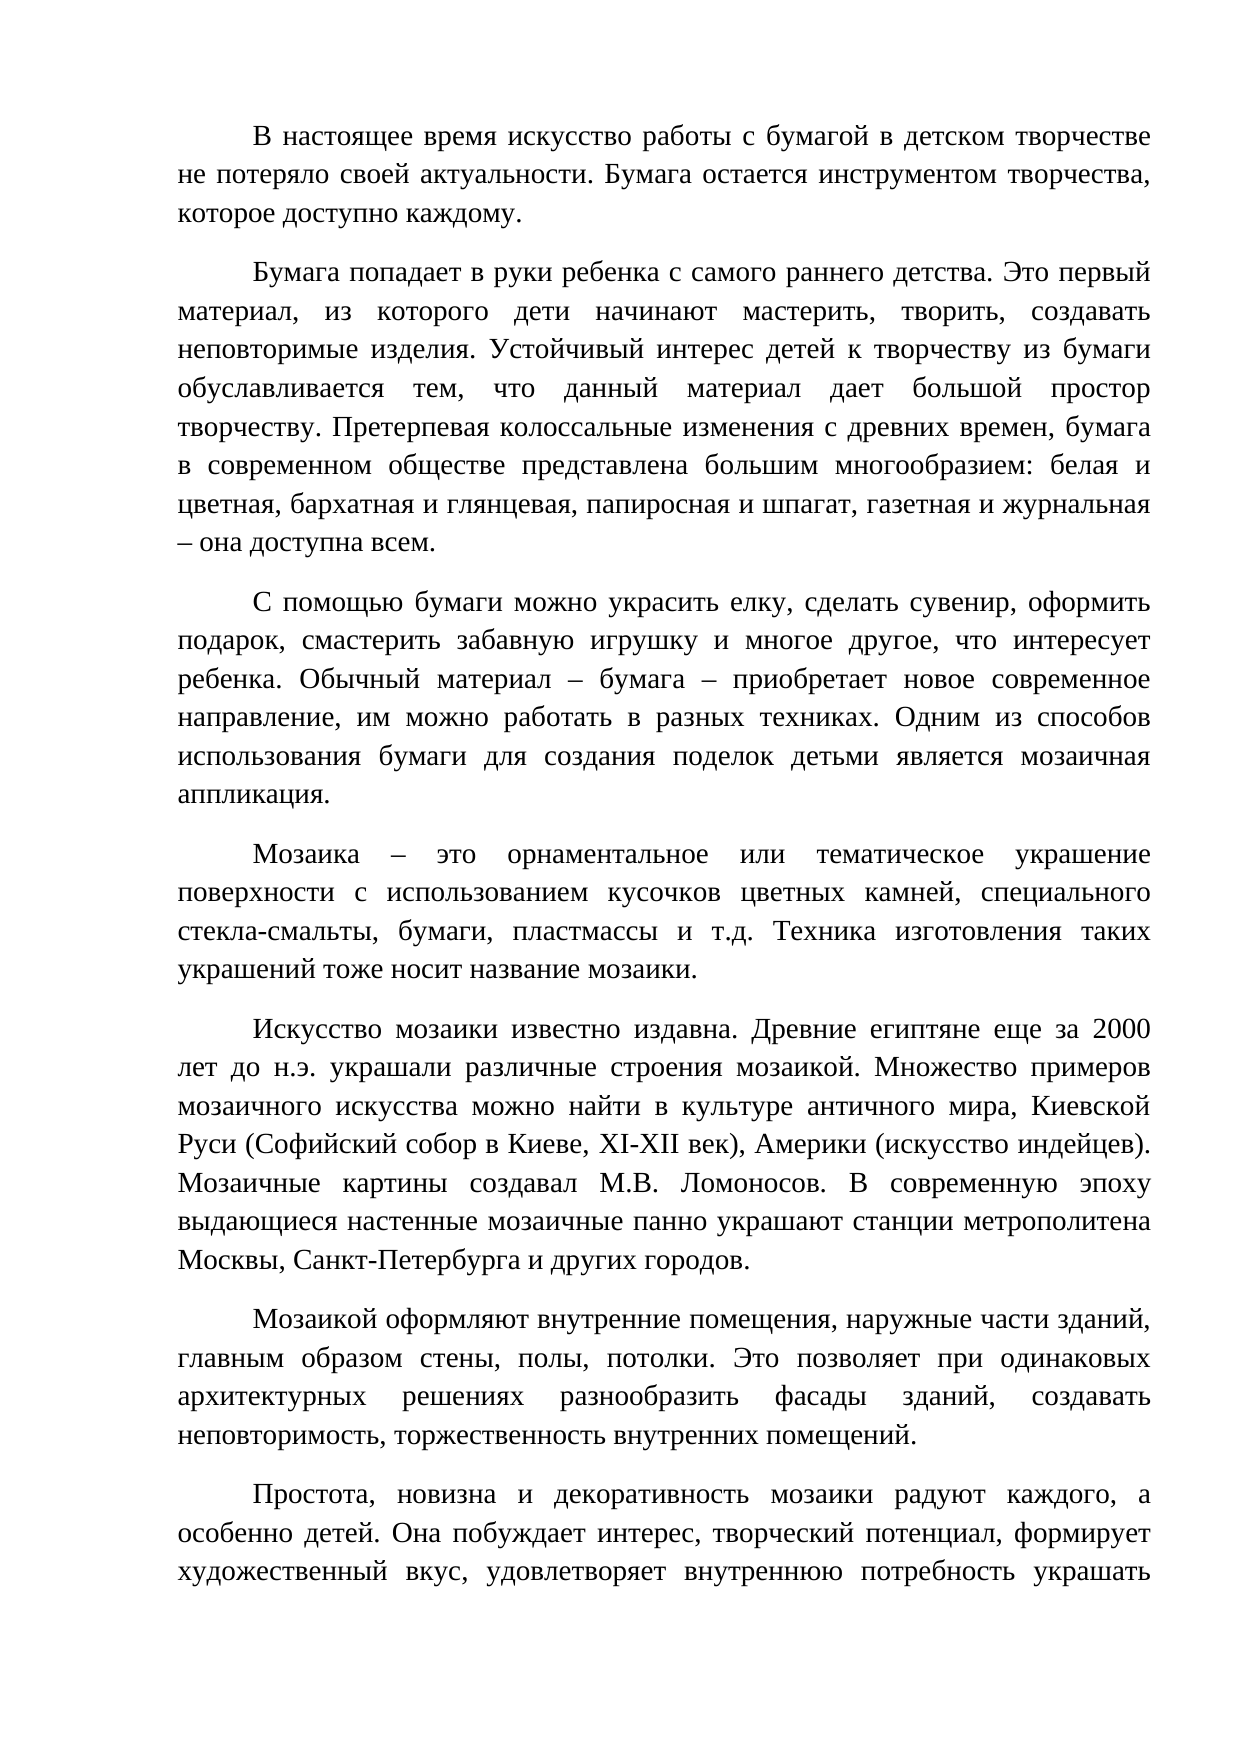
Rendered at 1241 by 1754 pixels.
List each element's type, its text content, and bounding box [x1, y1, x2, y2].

text Бумага попадает в руки ребенка с самого раннего детства. Это первый материал, из которого дети начинают мастерить, творить, создавать неповторимые изделия. Устойчивый интерес детей к творчеству из бумаги обуславливается тем, что данный материал дает большой простор творчеству. Претерпевая колоссальные изменения с древних времен, бумага в современном обществе представлена большим многообразием: белая и цветная, бархатная и глянцевая, папиросная и шпагат, газетная и журнальная – она доступна всем. [177, 254, 1152, 558]
text В настоящее время искусство работы с бумагой в детском творчестве не потеряло своей актуальности. Бумага остается инструментом творчества, которое доступно каждому. [177, 118, 1152, 229]
text Искусство мозаики известно издавна. Древние египтяне еще за 2000 лет до н.э. украшали различные строения мозаикой. Множество примеров мозаичного искусства можно найти в культуре античного мира, Киевской Руси (Софийский собор в Киеве, XI-XII век), Америки (искусство индейцев). Мозаичные картины создавал М.В. Ломоносов. В современную эпоху выдающиеся настенные мозаичные панно украшают станции метрополитена Москвы, Санкт-Петербурга и других городов. [177, 1011, 1152, 1276]
text Мозаика – это орнаментальное или тематическое украшение поверхности с использованием кусочков цветных камней, специального стекла-смальты, бумаги, пластмассы и т.д. Техника изготовления таких украшений тоже носит название мозаики. [177, 836, 1152, 985]
text Мозаикой оформляют внутренние помещения, наружные части зданий, главным образом стены, полы, потолки. Это позволяет при одинаковых архитектурных решениях разнообразить фасады зданий, создавать неповторимость, торжественность внутренних помещений. [177, 1301, 1152, 1451]
text С помощью бумаги можно украсить елку, сделать сувенир, оформить подарок, смастерить забавную игрушку и многое другое, что интересует ребенка. Обычный материал – бумага – приобретает новое современное направление, им можно работать в разных техниках. Одним из способов использования бумаги для создания поделок детьми является мозаичная аппликация. [177, 584, 1152, 810]
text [177, 1476, 1152, 1587]
